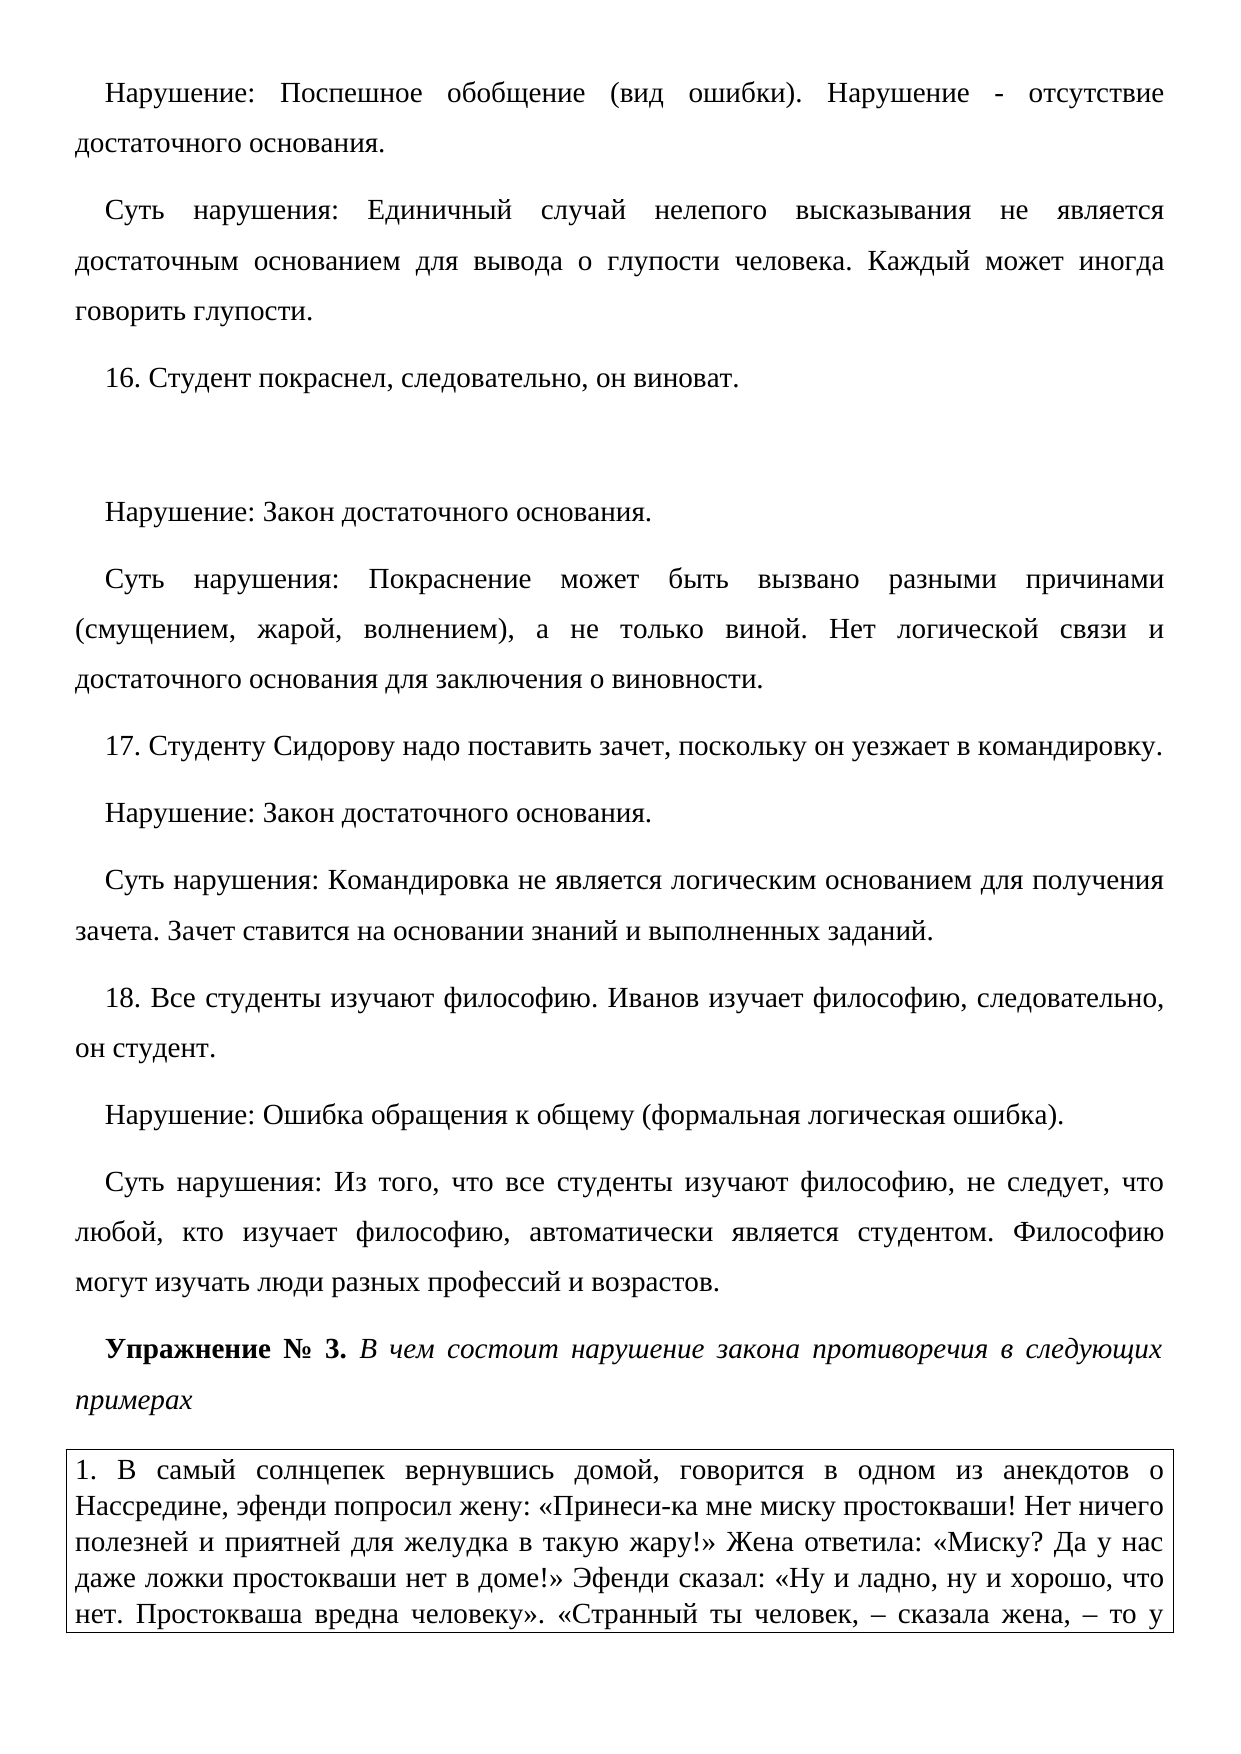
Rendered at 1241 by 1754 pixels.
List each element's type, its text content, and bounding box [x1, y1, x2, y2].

text Суть нарушения: Покраснение может быть вызвано разными причинами (смущением, жарой, волнением), а не только виной. Нет логической связи и достаточного основания для заключения о виновности. [75, 561, 1165, 695]
text Суть нарушения: Командировка не является логическим основанием для получения зачета. Зачет ставится на основании знаний и выполненных заданий. [75, 862, 1165, 946]
text 17. Студенту Сидорову надо поставить зачет, поскольку он уезжает в командировку. [75, 728, 1165, 762]
text 16. Студент покраснел, следовательно, он виноват. [75, 360, 1165, 393]
text Нарушение: Ошибка обращения к общему (формальная логическая ошибка). [75, 1097, 1165, 1131]
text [67, 1450, 1173, 1632]
text Упражнение № 3. В чем состоит нарушение закона противоречия в следующих примерах [75, 1332, 1165, 1415]
text Суть нарушения: Из того, что все студенты изучают философию, не следует, что любой, кто изучает философию, автоматически является студентом. Философию могут изучать люди разных профессий и возрастов. [75, 1164, 1165, 1298]
text Нарушение: Закон достаточного основания. [75, 494, 1165, 527]
text Суть нарушения: Единичный случай нелепого высказывания не является достаточным основанием для вывода о глупости человека. Каждый может иногда говорить глупости. [75, 192, 1165, 326]
text Нарушение: Закон достаточного основания. [75, 795, 1165, 829]
text Нарушение: Поспешное обобщение (вид ошибки). Нарушение - отсутствие достаточного основания. [75, 75, 1165, 159]
text 18. Все студенты изучают философию. Иванов изучает философию, следовательно, он студент. [75, 980, 1165, 1063]
